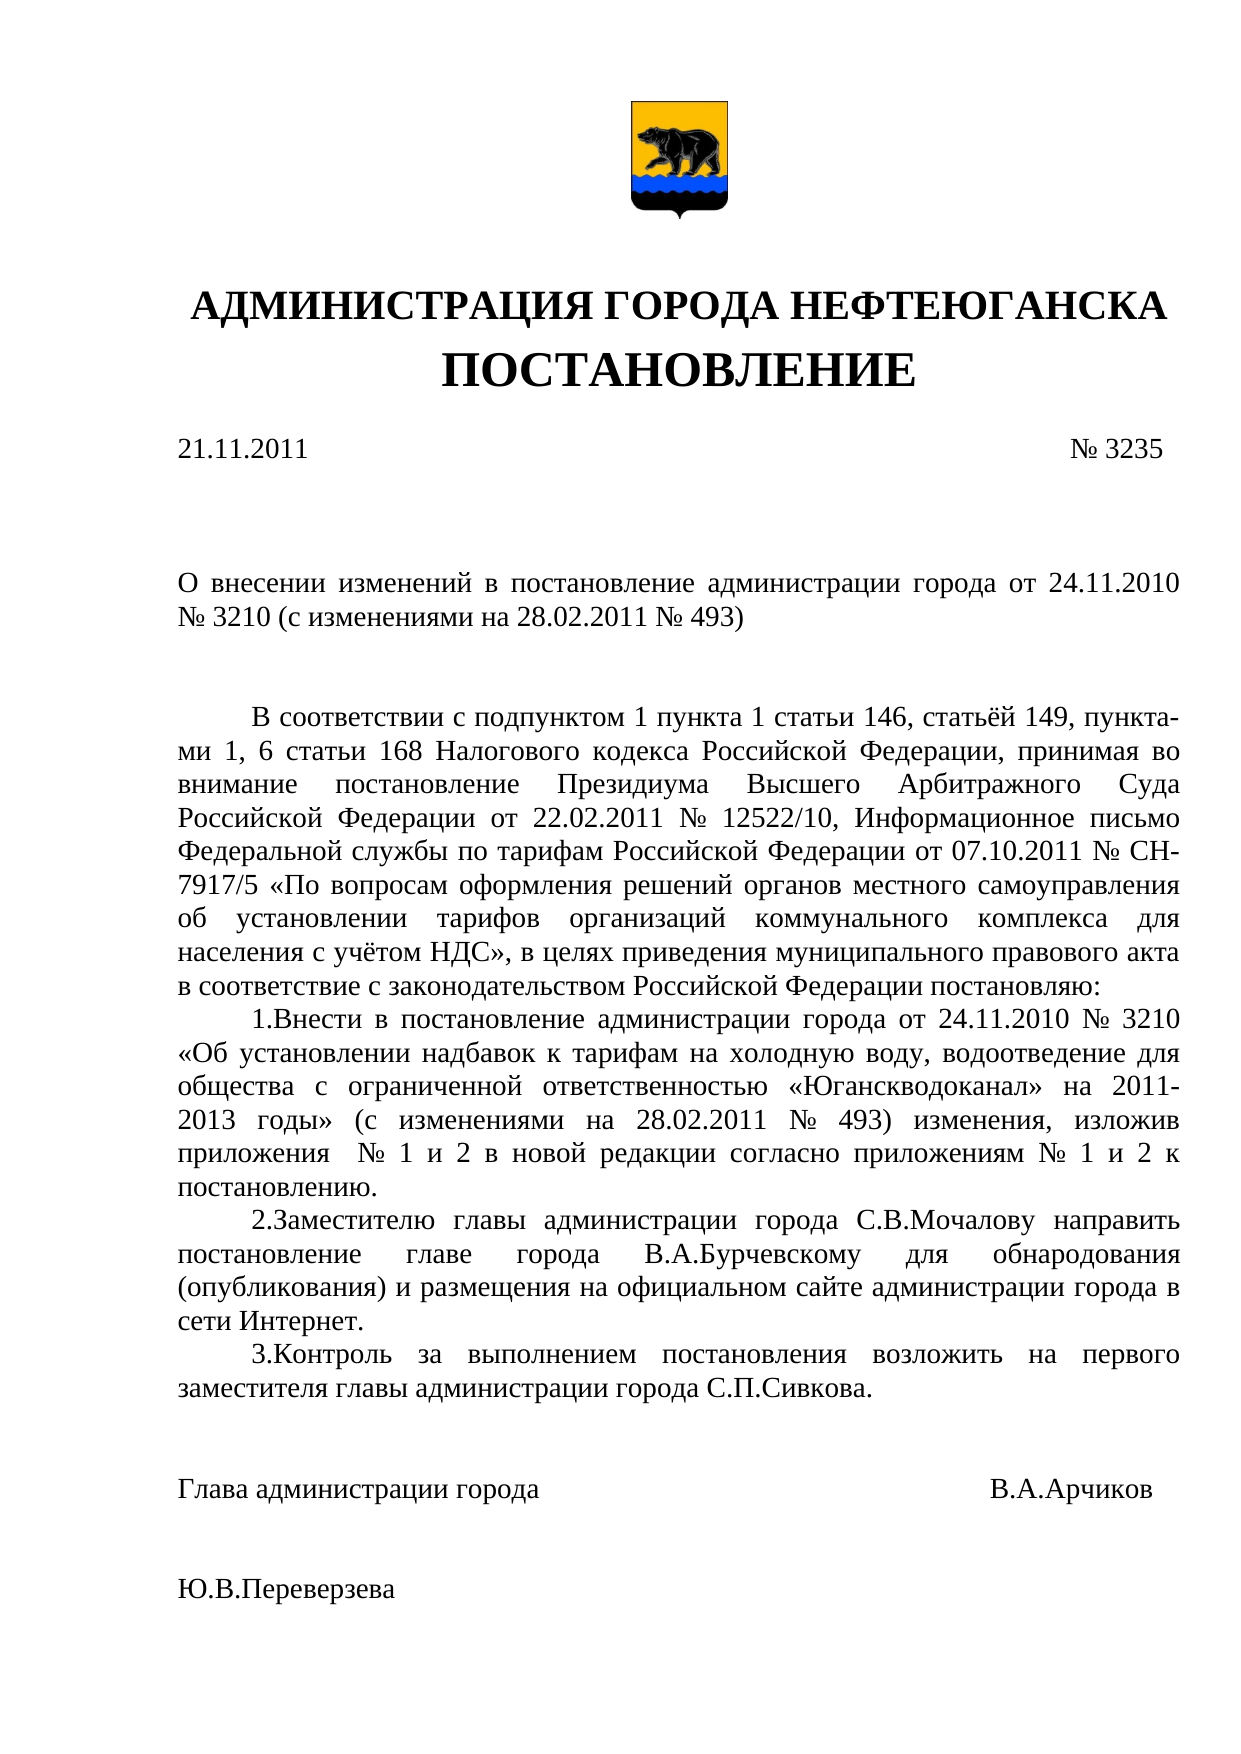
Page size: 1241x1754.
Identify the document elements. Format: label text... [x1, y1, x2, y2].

text В соответствии с подпунктом 1 пункта 1 статьи 146, статьёй 149, пункта-ми 1, 6 статьи 168 Налогового кодекса Российской Федерации, принимая во внимание постановление Президиума Высшего Арбитражного Суда Российской Федерации от 22.02.2011 № 12522/10, Информационное письмо Федеральной службы по тарифам Российской Федерации от 07.10.2011 № СН-7917/5 «По вопросам оформления решений органов местного самоуправления об установлении тарифов организаций коммунального комплекса для населения с учётом НДС», в целях приведения муниципального правового акта в соответствие с законодательством Российской Федерации постановляю: [177, 699, 1181, 1001]
text Глава администрации города В.А.Арчиков [177, 1471, 1181, 1504]
text О внесении изменений в постановление администрации города от 24.11.2010 № 3210 (с изменениями на 28.02.2011 № 493) [177, 565, 1181, 632]
text постановление [177, 340, 1181, 397]
picture [631, 101, 728, 219]
text Ю.В.Переверзева [177, 1571, 1181, 1605]
text АДМИНИСТРАЦИЯ ГОРОДА НЕФТЕЮГАНСКА [177, 280, 1181, 328]
text 1.Внести в постановление администрации города от 24.11.2010 № 3210 «Об установлении надбавок к тарифам на холодную воду, водоотведение для общества с ограниченной ответственностью «Юганскводоканал» на 2011- 2013 годы» (с изменениями на 28.02.2011 № 493) изменения, изложив приложения № 1 и 2 в новой редакции согласно приложениям № 1 и 2 к постановлению. [177, 1001, 1181, 1202]
text 3.Контроль за выполнением постановления возложить на первого заместителя главы администрации города С.П.Сивкова. [177, 1337, 1181, 1404]
text 21.11.2011 № 3235 [177, 431, 1181, 464]
text 2.Заместителю главы администрации города С.В.Мочалову направить постановление главе города В.А.Бурчевскому для обнародования (опубликования) и размещения на официальном сайте администрации города в сети Интернет. [177, 1202, 1181, 1337]
